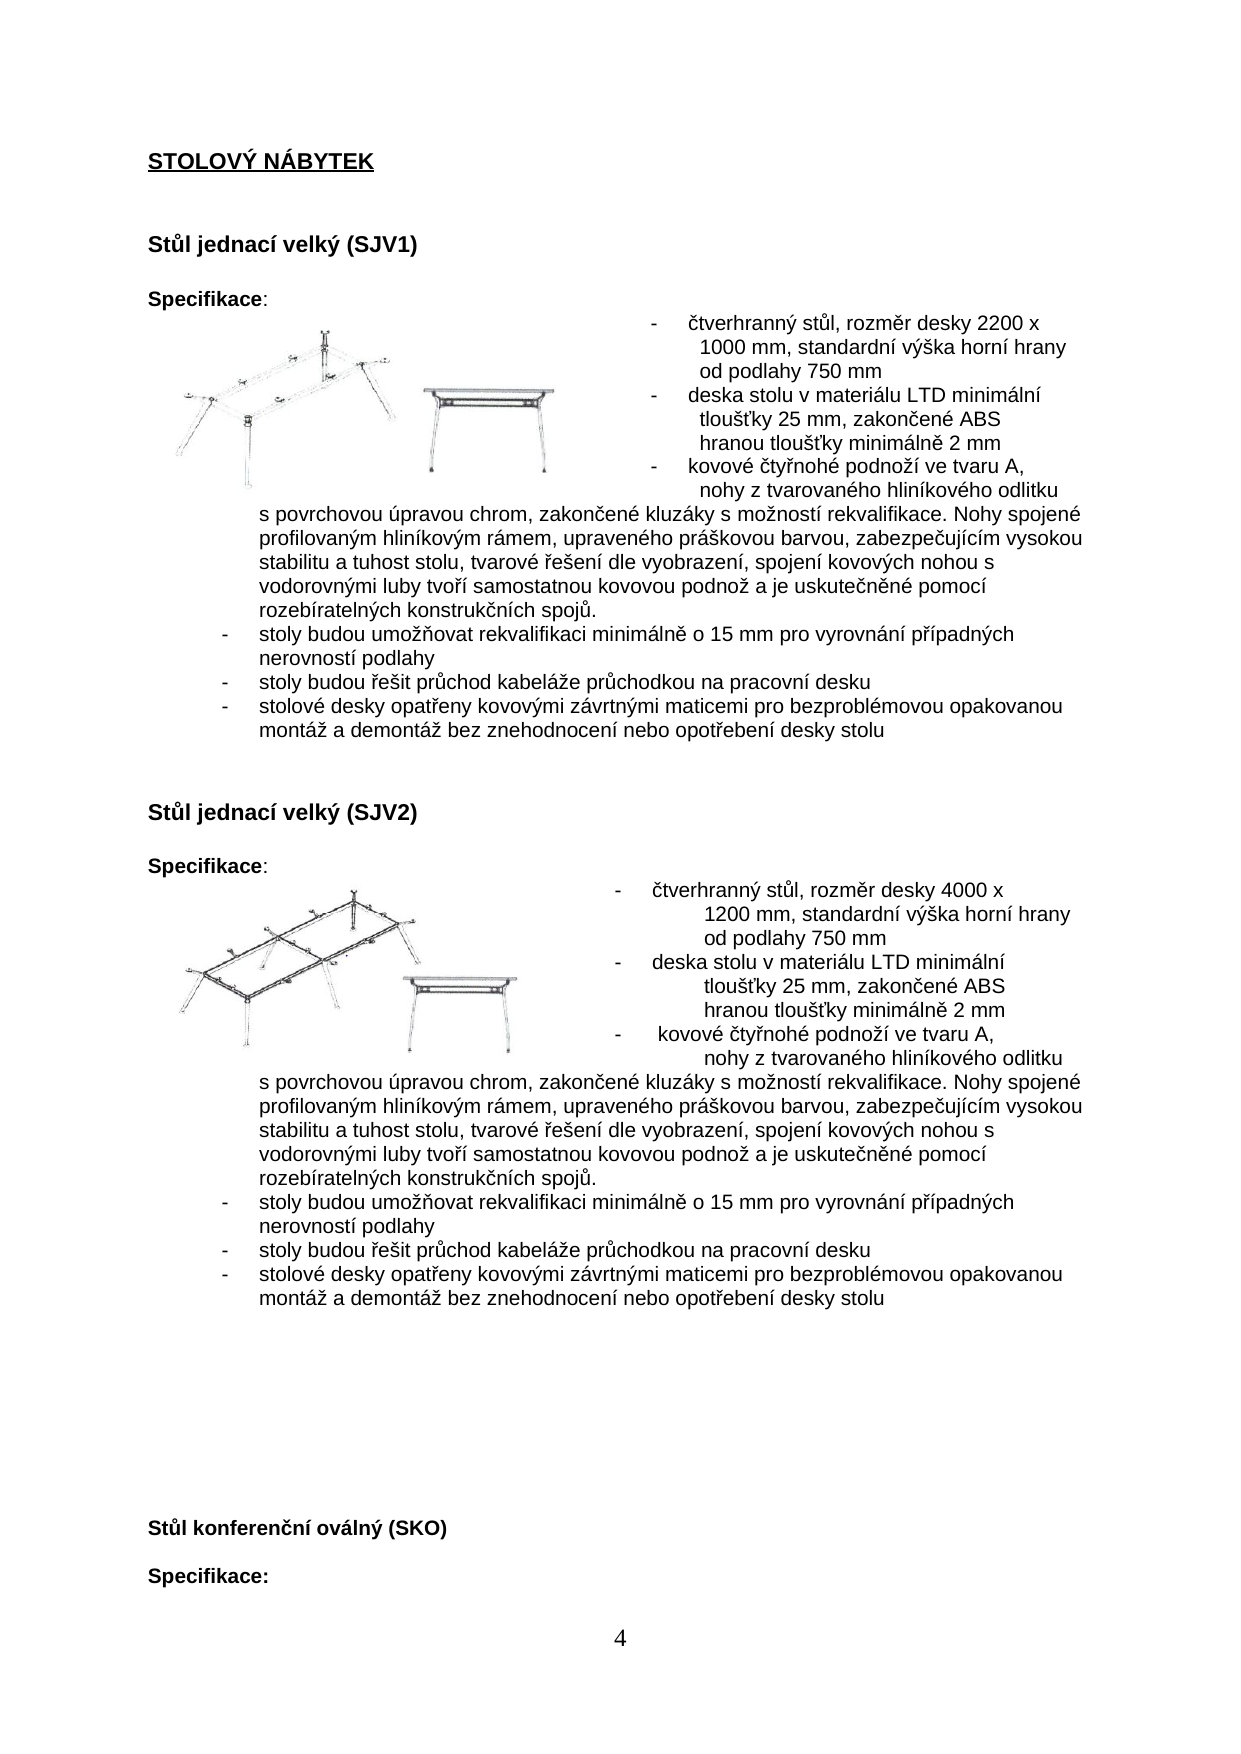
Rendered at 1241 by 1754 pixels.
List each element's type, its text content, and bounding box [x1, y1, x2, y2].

list stoly budou řešit průchod kabeláže průchodkou na pracovní desku [221, 670, 1093, 694]
text Specifikace: [148, 1564, 1093, 1588]
list tloušťky 25 mm, zakončené ABS [522, 974, 1093, 998]
list od podlahy 750 mm [522, 926, 1093, 950]
picture [154, 316, 558, 498]
list kovové čtyřnohé podnoží ve tvaru A, [522, 1022, 1093, 1046]
list 1200 mm, standardní výška horní hrany [522, 902, 1093, 926]
text Specifikace: [148, 854, 1093, 878]
text Stůl konferenční oválný (SKO) [148, 1516, 1093, 1539]
list od podlahy 750 mm [558, 358, 1093, 382]
list stoly budou umožňovat rekvalifikaci minimálně o 15 mm pro vyrovnání případných nerovností podlahy [221, 1190, 1093, 1238]
text Specifikace: [148, 287, 1093, 311]
list kovové čtyřnohé podnoží ve tvaru A, [558, 454, 1093, 478]
list deska stolu v materiálu LTD minimální [558, 382, 1093, 406]
list čtverhranný stůl, rozměr desky 2200 x [221, 311, 1093, 334]
text Stůl jednací velký (SJV1) [148, 231, 1093, 258]
list tloušťky 25 mm, zakončené ABS [558, 406, 1093, 430]
list 1000 mm, standardní výška horní hrany [558, 334, 1093, 358]
list hranou tloušťky minimálně 2 mm [558, 430, 1093, 454]
list nohy z tvarovaného hliníkového odlitku [259, 1046, 1093, 1070]
text STOLOVÝ NÁBYTEK [148, 148, 1093, 174]
list čtverhranný stůl, rozměr desky 4000 x [522, 878, 1093, 902]
picture [146, 878, 522, 1054]
text Stůl jednací velký (SJV2) [148, 799, 1093, 826]
list stoly budou řešit průchod kabeláže průchodkou na pracovní desku [221, 1238, 1093, 1262]
list stolové desky opatřeny kovovými závrtnými maticemi pro bezproblémovou opakovanou montáž a demontáž bez znehodnocení nebo opotřebení desky stolu [221, 694, 1093, 742]
list stolové desky opatřeny kovovými závrtnými maticemi pro bezproblémovou opakovanou montáž a demontáž bez znehodnocení nebo opotřebení desky stolu [221, 1262, 1093, 1309]
list deska stolu v materiálu LTD minimální [522, 950, 1093, 974]
list stoly budou umožňovat rekvalifikaci minimálně o 15 mm pro vyrovnání případných nerovností podlahy [221, 622, 1093, 670]
list s povrchovou úpravou chrom, zakončené kluzáky s možností rekvalifikace. Nohy spojené profilovaným hliníkovým rámem, upraveného práškovou barvou, zabezpečujícím vysokou stabilitu a tuhost stolu, tvarové řešení dle vyobrazení, spojení kovových nohou s vodorovnými luby tvoří samostatnou kovovou podnož a je uskutečněné pomocí rozebíratelných konstrukčních spojů. [259, 1070, 1093, 1190]
list hranou tloušťky minimálně 2 mm [522, 998, 1093, 1022]
list s povrchovou úpravou chrom, zakončené kluzáky s možností rekvalifikace. Nohy spojené profilovaným hliníkovým rámem, upraveného práškovou barvou, zabezpečujícím vysokou stabilitu a tuhost stolu, tvarové řešení dle vyobrazení, spojení kovových nohou s vodorovnými luby tvoří samostatnou kovovou podnož a je uskutečněné pomocí rozebíratelných konstrukčních spojů. [259, 502, 1093, 622]
list nohy z tvarovaného hliníkového odlitku [259, 478, 1093, 502]
